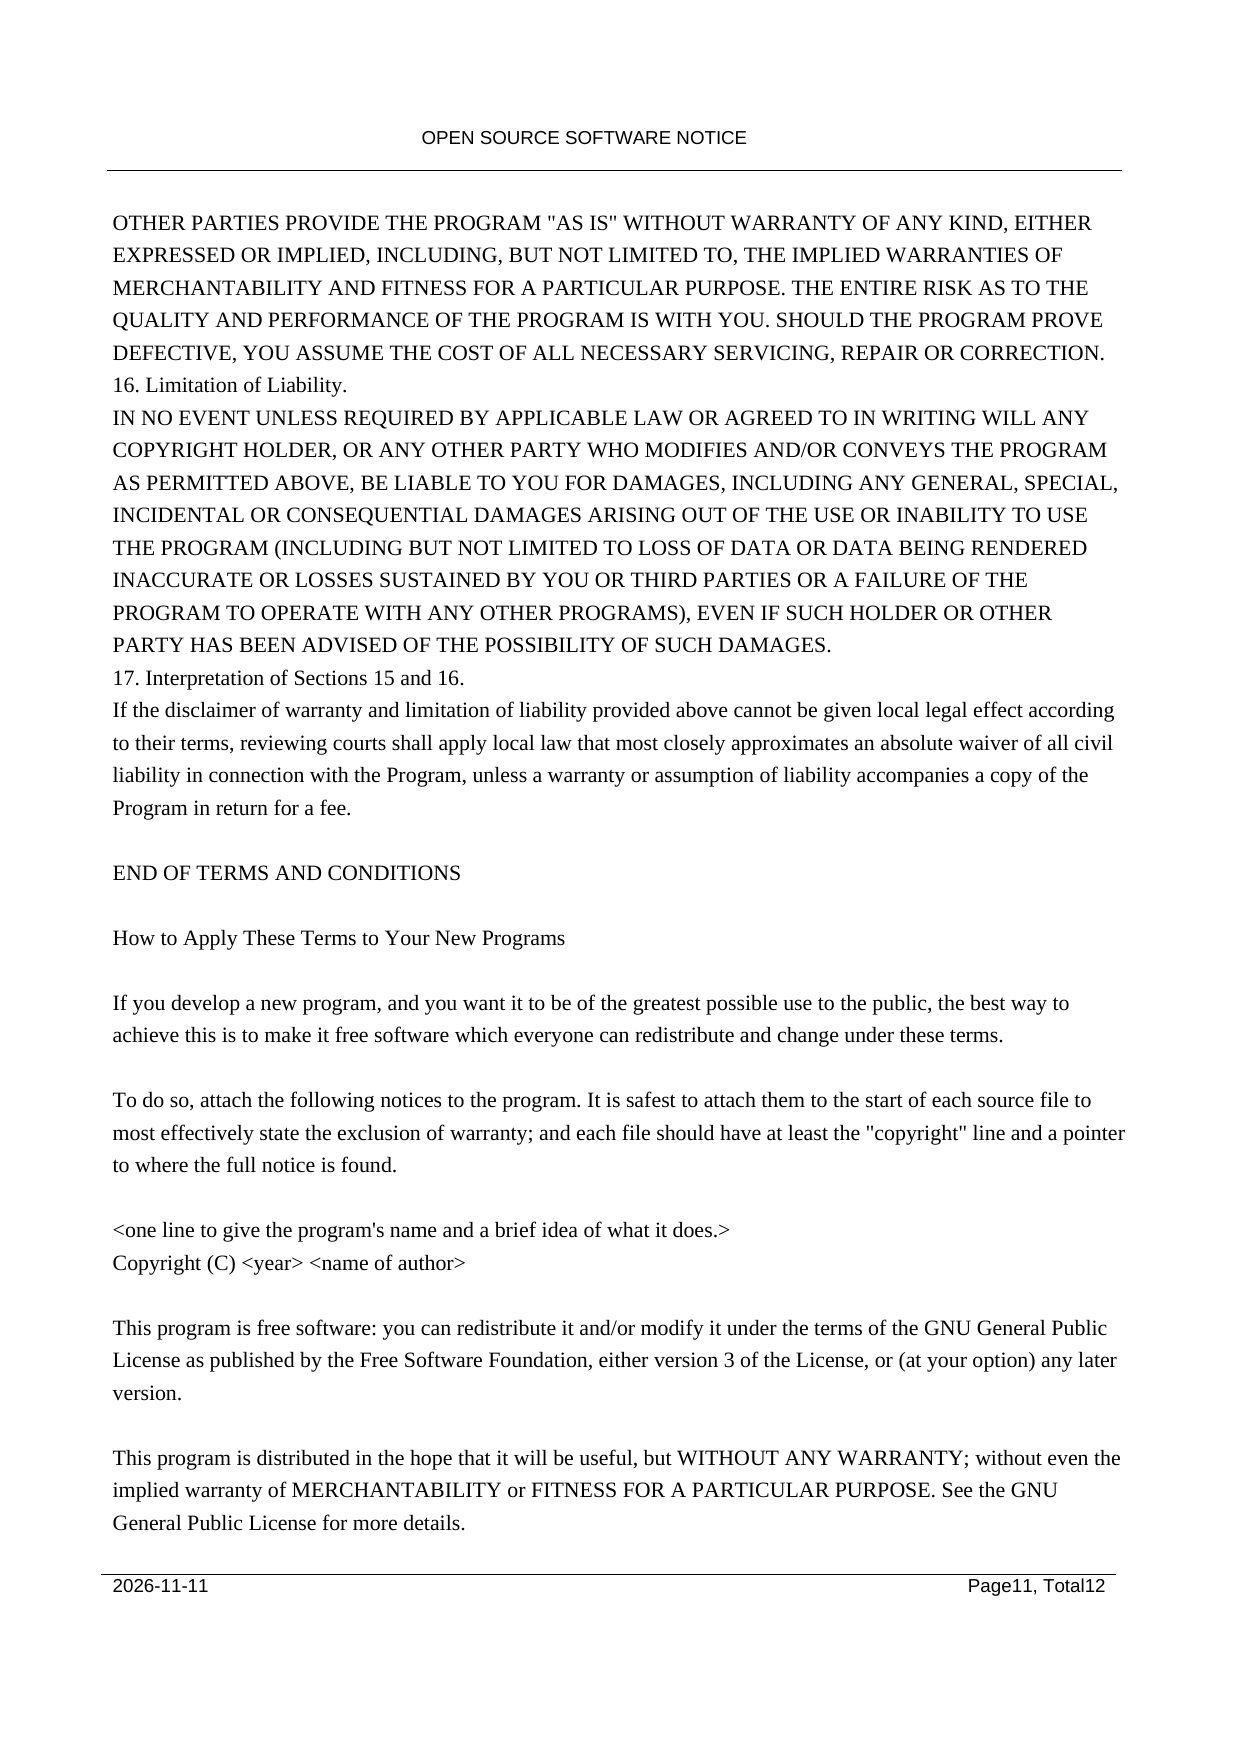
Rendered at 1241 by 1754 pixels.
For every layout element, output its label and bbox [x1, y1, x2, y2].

text [112, 206, 1128, 1539]
